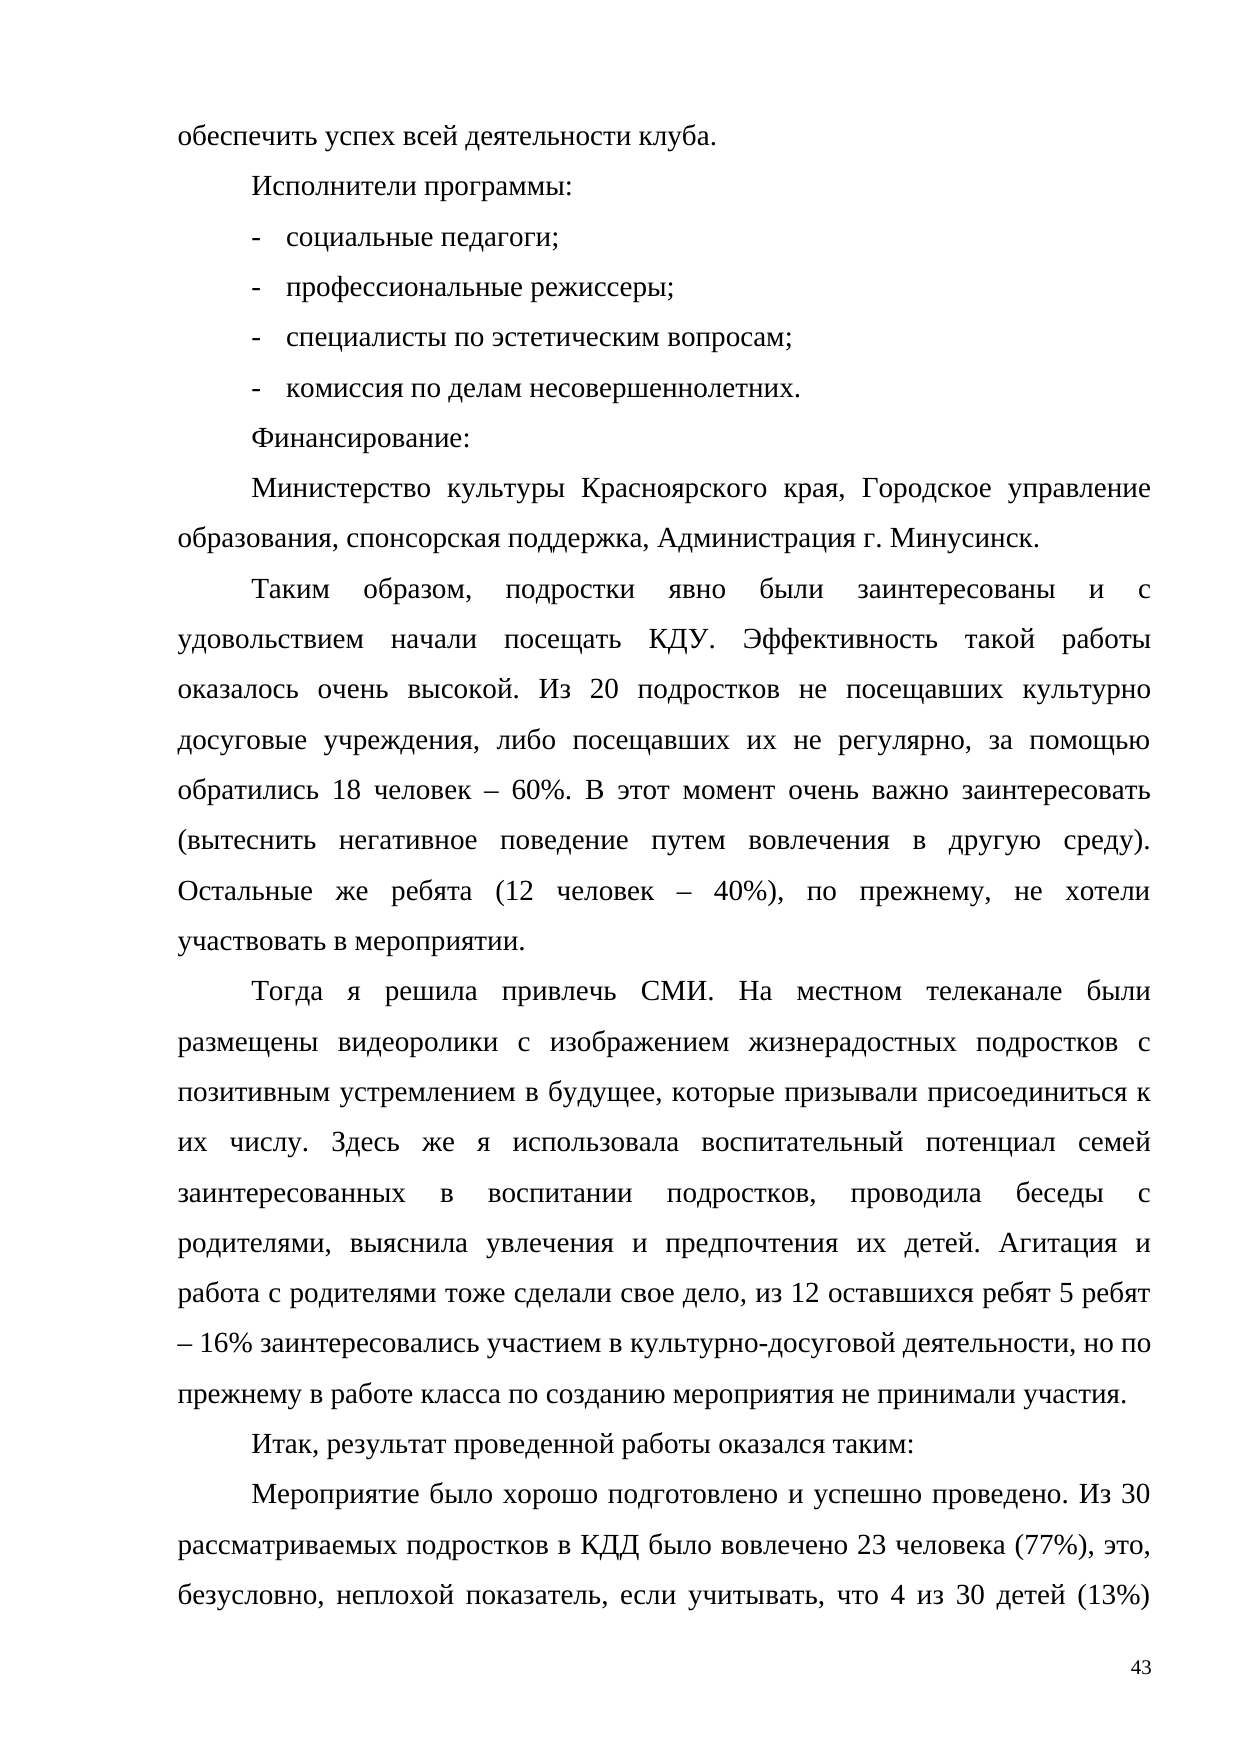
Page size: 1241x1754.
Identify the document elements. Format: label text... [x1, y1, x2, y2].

text Финансирование: [177, 420, 1152, 453]
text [177, 118, 1152, 152]
text Исполнители программы: [177, 168, 1152, 202]
text Тогда я решила привлечь СМИ. На местном телеканале были размещены видеоролики с изображением жизнерадостных подростков с позитивным устремлением в будущее, которые призывали присоединиться к их числу. Здесь же я использовала воспитательный потенциал семей заинтересованных в воспитании подростков, проводила беседы с родителями, выяснила увлечения и предпочтения их детей. Агитация и работа с родителями тоже сделали свое дело, из 12 оставшихся ребят 5 ребят – 16% заинтересовались участием в культурно-досуговой деятельности, но по прежнему в работе класса по созданию мероприятия не принимали участия. [177, 973, 1152, 1409]
list комиссия по делам несовершеннолетних. [177, 370, 1152, 403]
text Министерство культуры Красноярского края, Городское управление образования, спонсорская поддержка, Администрация г. Минусинск. [177, 470, 1152, 554]
list специалисты по эстетическим вопросам; [177, 319, 1152, 353]
list профессиональные режиссеры; [177, 269, 1152, 303]
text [177, 1477, 1152, 1611]
text Таким образом, подростки явно были заинтересованы и с удовольствием начали посещать КДУ. Эффективность такой работы оказалось очень высокой. Из 20 подростков не посещавших культурно досуговые учреждения, либо посещавших их не регулярно, за помощью обратились 18 человек – 60%. В этот момент очень важно заинтересовать (вытеснить негативное поведение путем вовлечения в другую среду). Остальные же ребята (12 человек – 40%), по прежнему, не хотели участвовать в мероприятии. [177, 571, 1152, 957]
list социальные педагоги; [177, 219, 1152, 252]
text Итак, результат проведенной работы оказался таким: [177, 1426, 1152, 1460]
